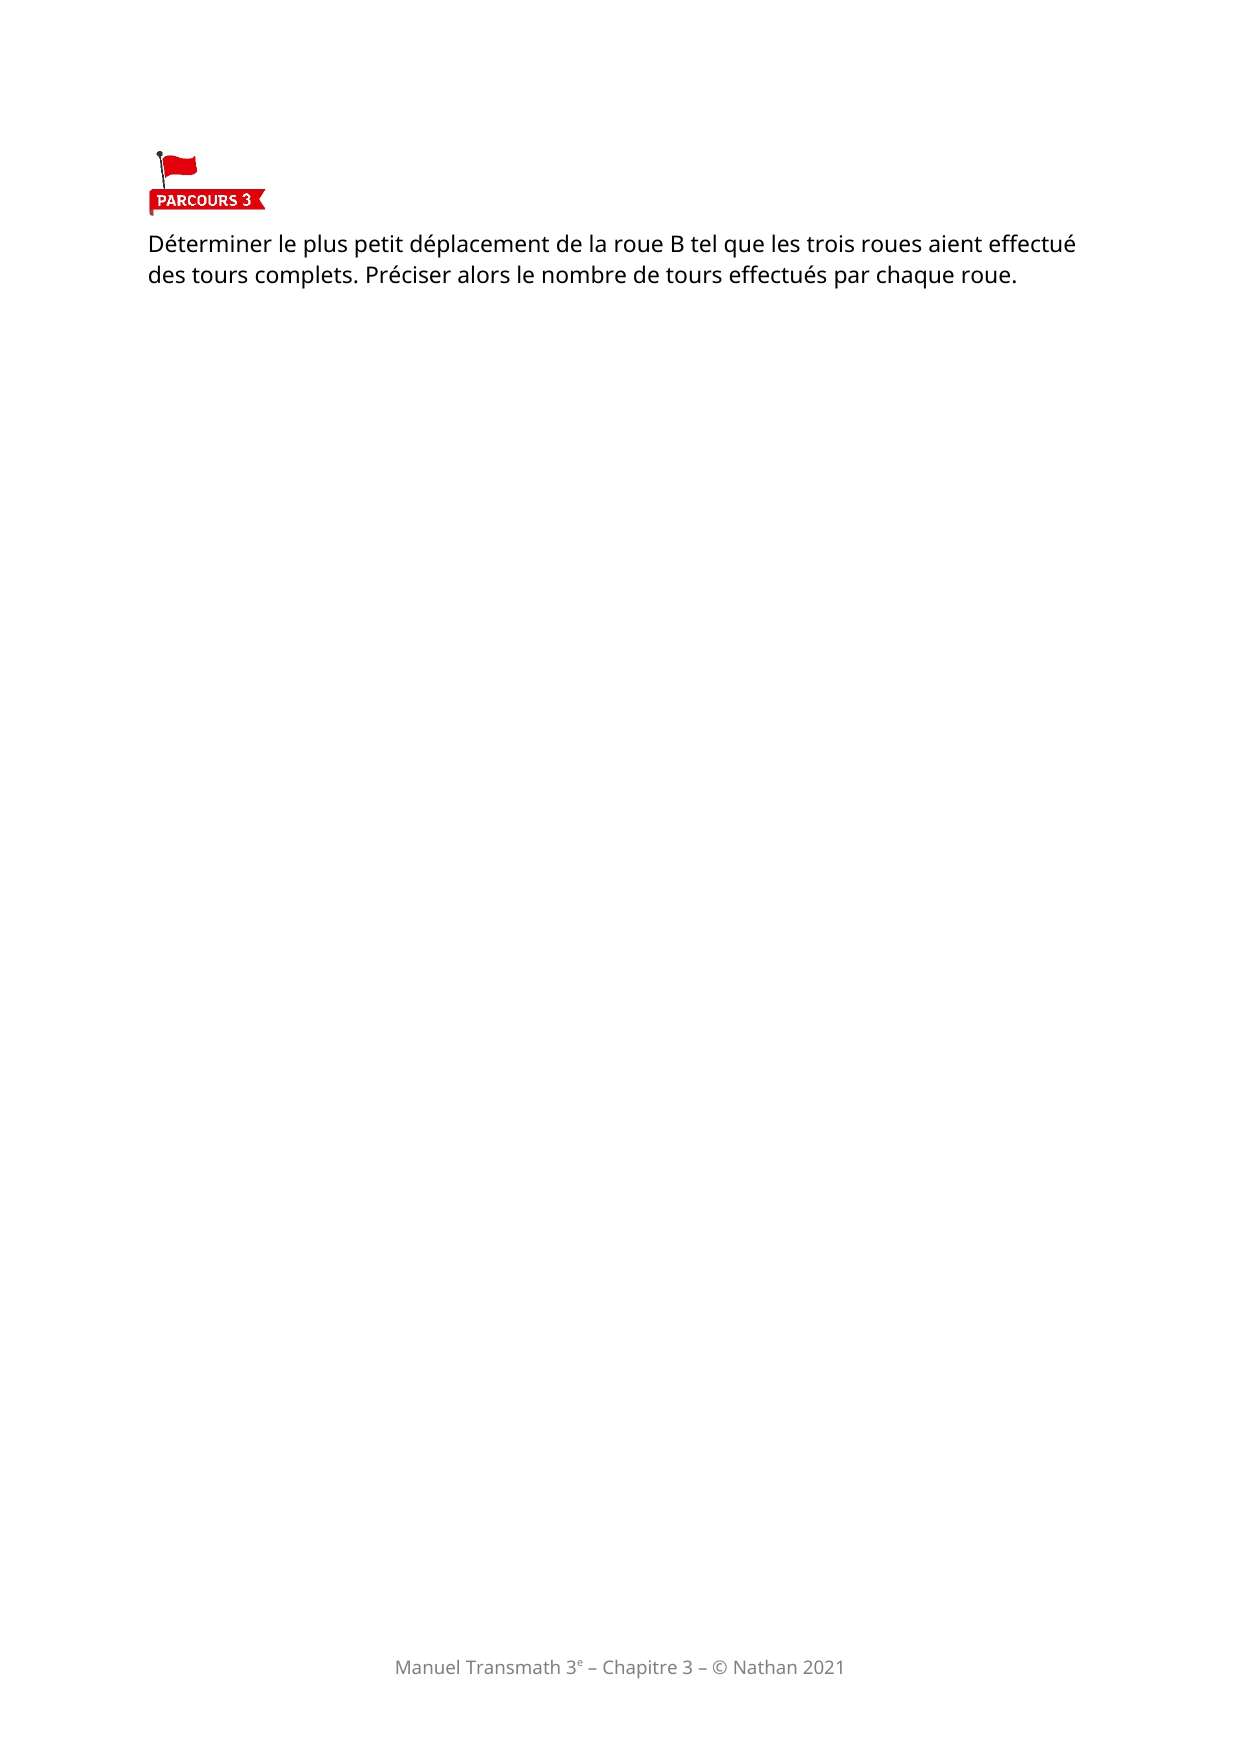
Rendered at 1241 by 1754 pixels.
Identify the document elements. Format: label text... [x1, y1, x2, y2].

picture [147, 149, 266, 216]
text Déterminer le plus petit déplacement de la roue B tel que les trois roues aient effectué des tours complets. Préciser alors le nombre de tours effectués par chaque roue. [148, 228, 1093, 290]
